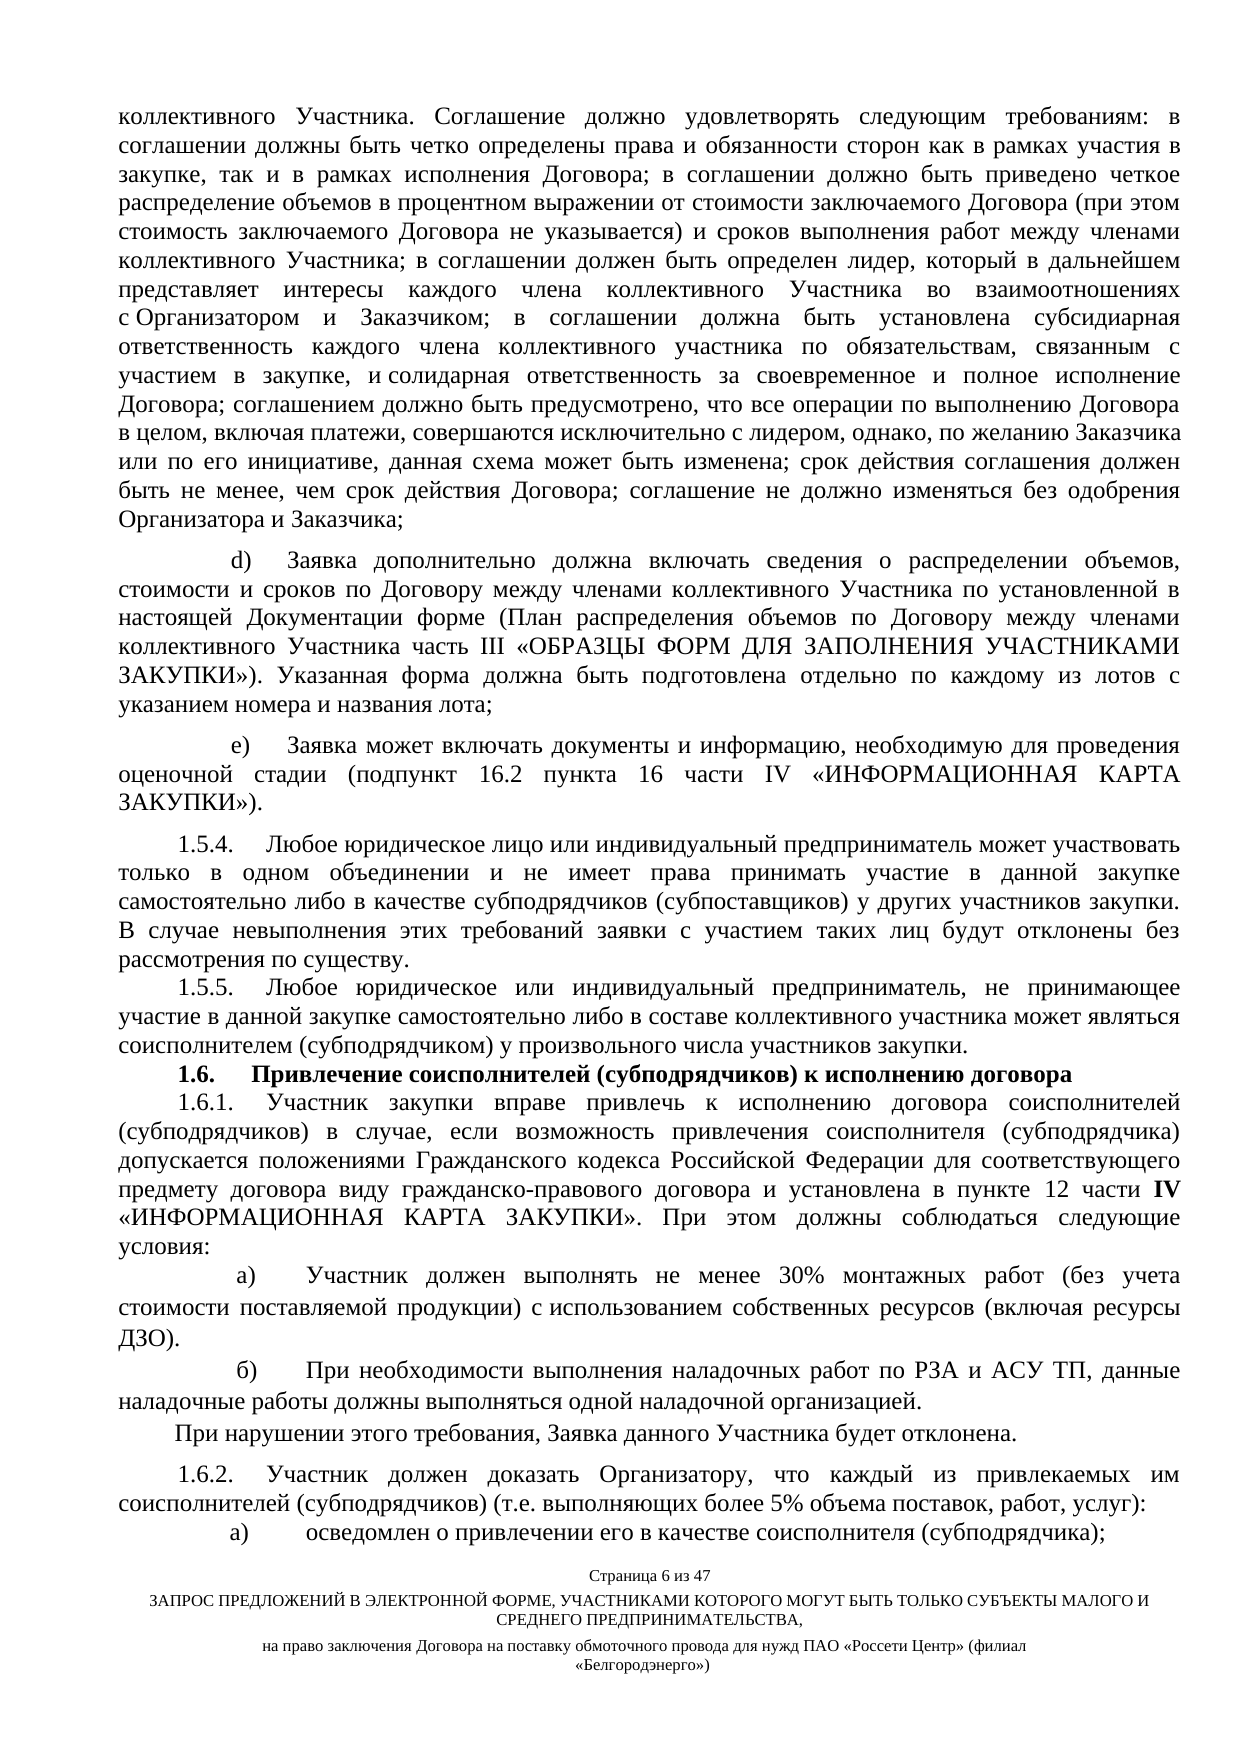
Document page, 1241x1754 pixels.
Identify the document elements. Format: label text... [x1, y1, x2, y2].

subtitle Привлечение соисполнителей (субподрядчиков) к исполнению договора [118, 1059, 1181, 1087]
list Заявка может включать документы и информацию, необходимую для проведения оценочной стадии (подпункт 16.2 пункта 16 части IV «ИНФОРМАЦИОННАЯ КАРТА ЗАКУПКИ»). [118, 730, 1181, 816]
text При нарушении этого требования, Заявка данного Участника будет отклонена. [174, 1418, 1181, 1447]
list При необходимости выполнения наладочных работ по РЗА и АСУ ТП, данные наладочные работы должны выполняться одной наладочной организацией. [118, 1355, 1181, 1415]
subtitle Любое юридическое лицо или индивидуальный предприниматель может участвовать только в одном объединении и не имеет права принимать участие в данной закупке самостоятельно либо в качестве субподрядчиков (субпоставщиков) у других участников закупки. В случае невыполнения этих требований заявки с участием таких лиц будут отклонены без рассмотрения по существу. [118, 829, 1181, 972]
list Участник должен выполнять не менее 30% монтажных работ (без учета стоимости поставляемой продукции) c использованием собственных ресурсов (включая ресурсы ДЗО). [118, 1260, 1181, 1352]
subtitle Участник должен доказать Организатору, что каждый из привлекаемых им соисполнителей (субподрядчиков) (т.е. выполняющих более 5% объема поставок, работ, услуг): [118, 1459, 1181, 1517]
list Заявка дополнительно должна включать сведения о распределении объемов, стоимости и сроков по Договору между членами коллективного Участника по установленной в настоящей Документации форме (План распределения объемов по Договору между членами коллективного Участника часть III «ОБРАЗЦЫ ФОРМ ДЛЯ ЗАПОЛНЕНИЯ УЧАСТНИКАМИ ЗАКУПКИ»). Указанная форма должна быть подготовлена отдельно по каждому из лотов с указанием номера и названия лота; [118, 545, 1181, 717]
list осведомлен о привлечении его в качестве соисполнителя (субподрядчика); [118, 1517, 1181, 1545]
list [118, 101, 1181, 532]
subtitle Любое юридическое или индивидуальный предприниматель, не принимающее участие в данной закупке самостоятельно либо в составе коллективного участника может являться соисполнителем (субподрядчиком) у произвольного числа участников закупки. [118, 972, 1181, 1059]
subtitle Участник закупки вправе привлечь к исполнению договора соисполнителей (субподрядчиков) в случае, если возможность привлечения соисполнителя (субподрядчика) допускается положениями Гражданского кодекса Российской Федерации для соответствующего предмету договора виду гражданско-правового договора и установлена в пункте 12 части IV «ИНФОРМАЦИОННАЯ КАРТА ЗАКУПКИ». При этом должны соблюдаться следующие условия: [118, 1087, 1181, 1260]
